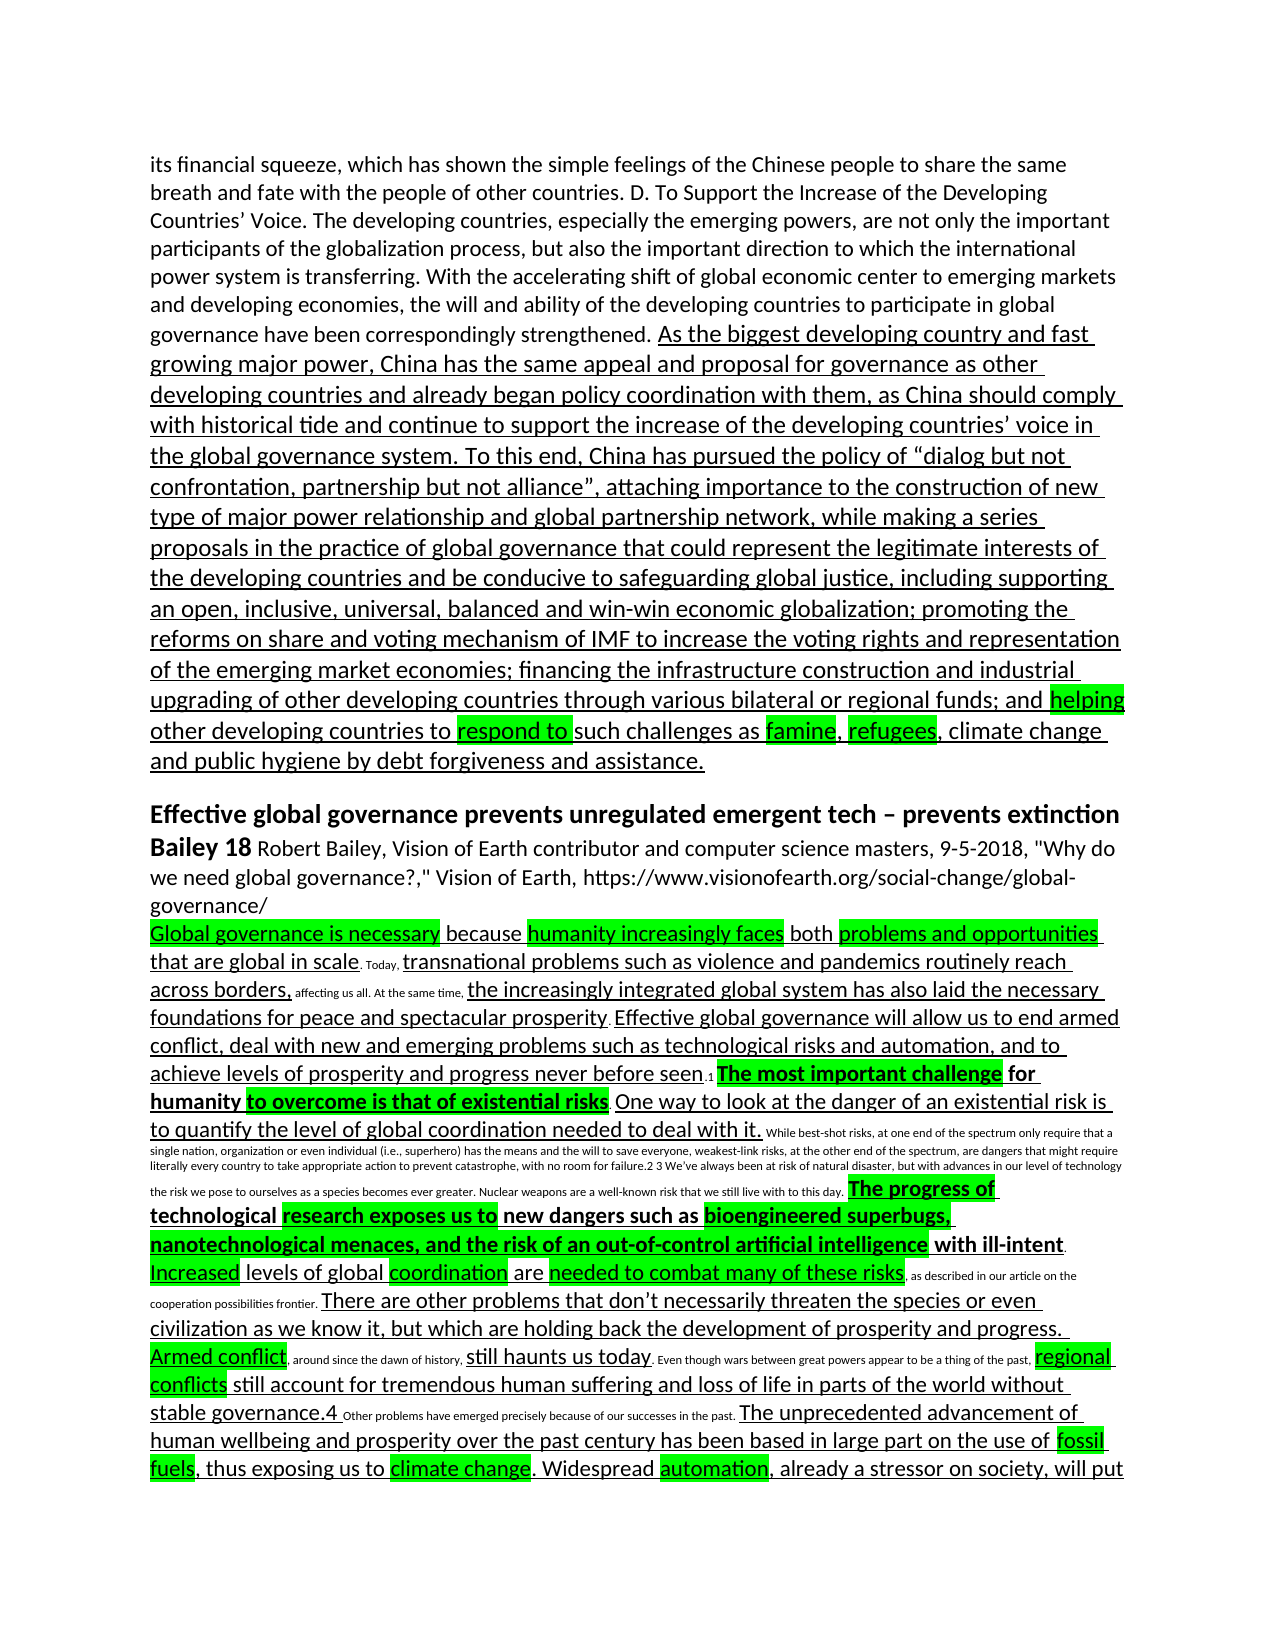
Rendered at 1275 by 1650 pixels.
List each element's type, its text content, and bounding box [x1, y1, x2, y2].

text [150, 919, 1125, 1482]
text Bailey 18 Robert Bailey, Vision of Earth contributor and computer science masters, 9-5-2018, "Why do we need global governance?," Vision of Earth, https://www.visionofearth.org/social-change/global-governance/ [150, 830, 1125, 919]
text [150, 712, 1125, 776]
subtitle Effective global governance prevents unregulated emergent tech – prevents extinction [150, 797, 1125, 830]
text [150, 150, 1125, 710]
